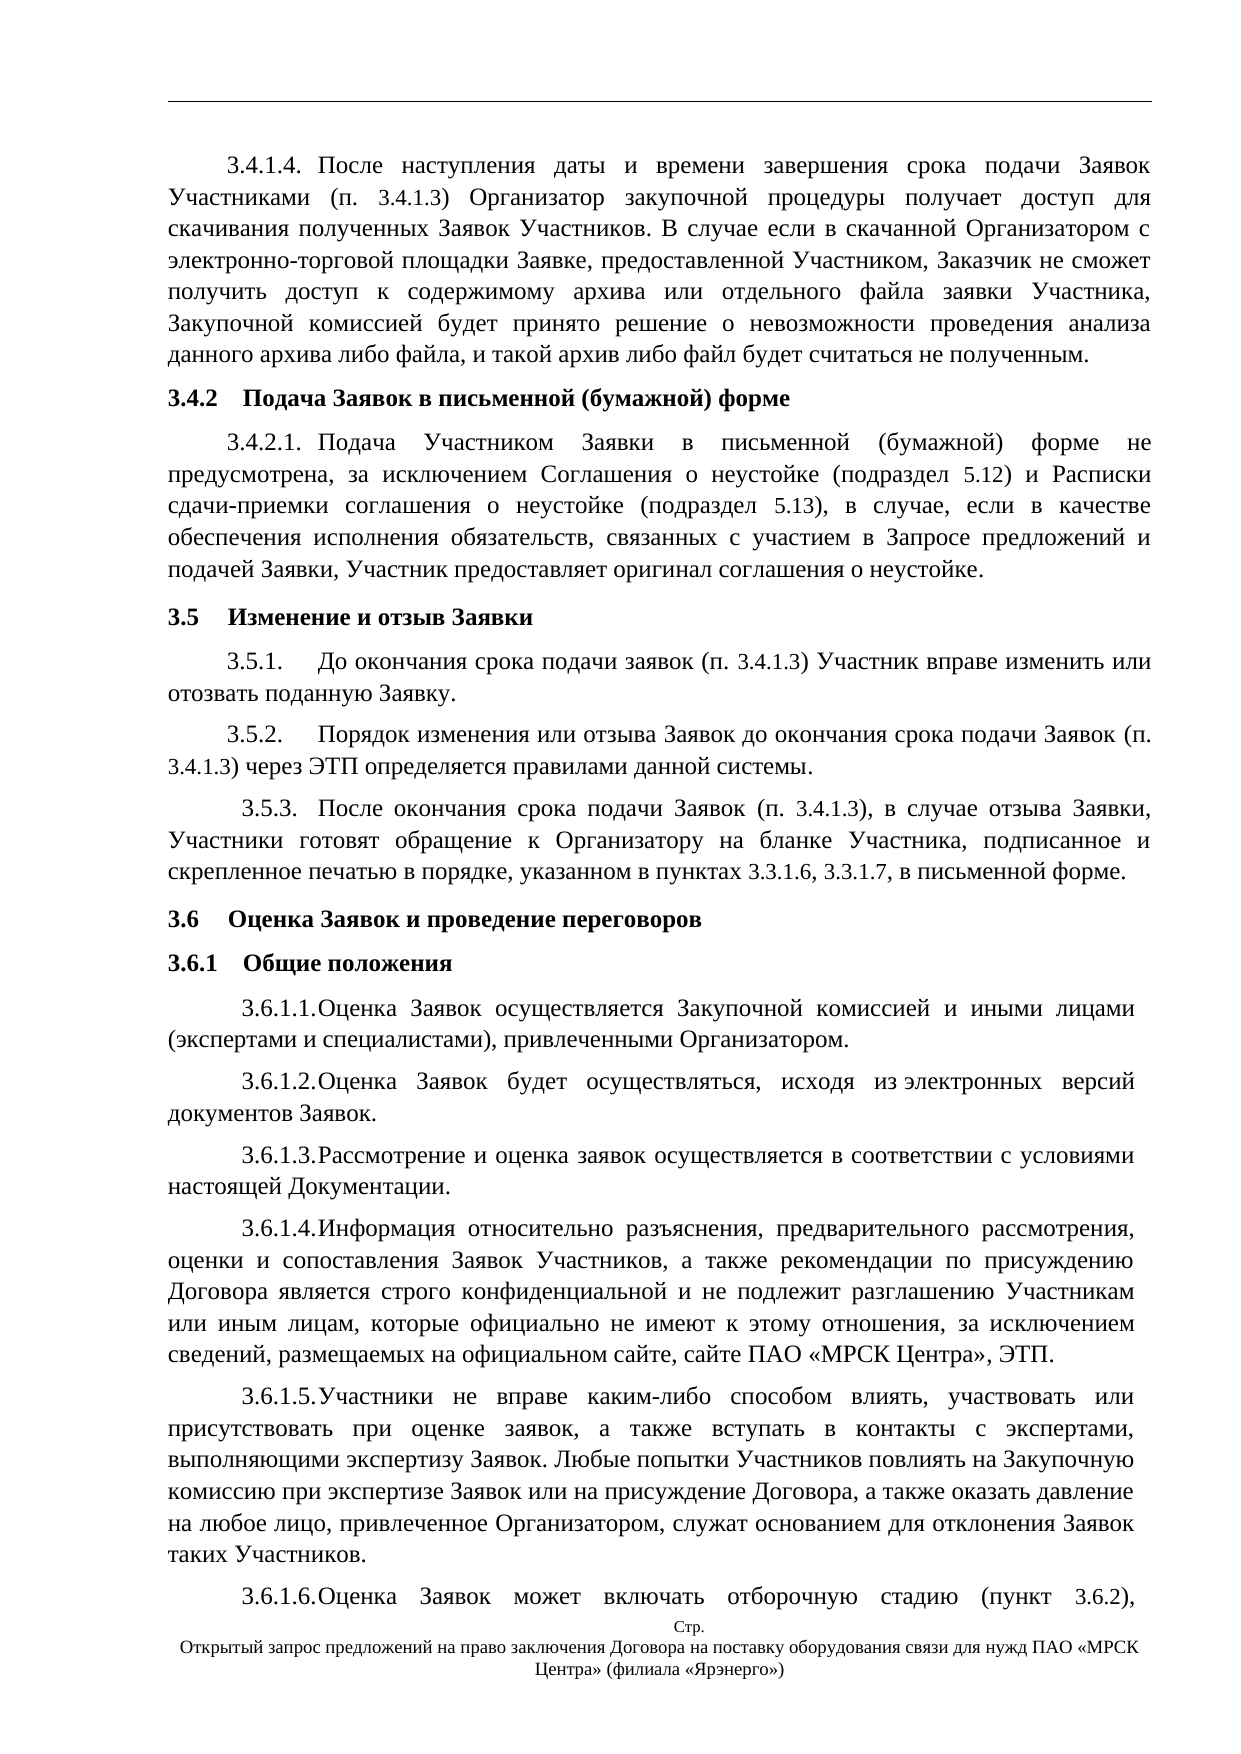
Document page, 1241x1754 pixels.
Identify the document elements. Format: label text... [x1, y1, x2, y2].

subtitle Общие положения [168, 948, 1152, 977]
subtitle Оценка Заявок и проведение переговоров [168, 904, 1152, 933]
list Рассмотрение и оценка заявок осуществляется в соответствии с условиями настоящей Документации. [168, 1140, 1135, 1200]
subtitle Подача Заявок в письменной (бумажной) форме [168, 383, 1152, 412]
list Подача Участником Заявки в письменной (бумажной) форме не предусмотрена, за исключением Соглашения о неустойке (подраздел 5.12) и Расписки сдачи-приемки соглашения о неустойке (подраздел 5.13), в случае, если в качестве обеспечения исполнения обязательств, связанных с участием в Запросе предложений и подачей Заявки, Участник предоставляет оригинал соглашения о неустойке. [168, 427, 1152, 582]
list Информация относительно разъяснения, предварительного рассмотрения, оценки и сопоставления Заявок Участников, а также рекомендации по присуждению Договора является строго конфиденциальной и не подлежит разглашению Участникам или иным лицам, которые официально не имеют к этому отношения, за исключением сведений, размещаемых на официальном сайте, сайте ПАО «МРСК Центра», ЭТП. [168, 1213, 1135, 1368]
list После окончания срока подачи Заявок (п. 3.4.1.3), в случае отзыва Заявки, Участники готовят обращение к Организатору на бланке Участника, подписанное и скрепленное печатью в порядке, указанном в пунктах 3.3.1.6, 3.3.1.7, в письменной форме. [168, 793, 1152, 885]
list Порядок изменения или отзыва Заявок до окончания срока подачи Заявок (п. 3.4.1.3) через ЭТП определяется правилами данной системы. [168, 719, 1152, 780]
list После наступления даты и времени завершения срока подачи Заявок Участниками (п. 3.4.1.3) Организатор закупочной процедуры получает доступ для скачивания полученных Заявок Участников. В случае если в скачанной Организатором с электронно-торговой площадки Заявке, предоставленной Участником, Заказчик не сможет получить доступ к содержимому архива или отдельного файла заявки Участника, Закупочной комиссией будет принято решение о невозможности проведения анализа данного архива либо файла, и такой архив либо файл будет считаться не полученным. [168, 150, 1152, 368]
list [168, 1581, 1135, 1610]
list До окончания срока подачи заявок (п. 3.4.1.3) Участник вправе изменить или отозвать поданную Заявку. [168, 646, 1152, 706]
list Оценка Заявок будет осуществляться, исходя из электронных версий документов Заявок. [168, 1066, 1135, 1126]
subtitle Изменение и отзыв Заявки [168, 602, 1152, 631]
list Участники не вправе каким-либо способом влиять, участвовать или присутствовать при оценке заявок, а также вступать в контакты с экспертами, выполняющими экспертизу Заявок. Любые попытки Участников повлиять на Закупочную комиссию при экспертизе Заявок или на присуждение Договора, а также оказать давление на любое лицо, привлеченное Организатором, служат основанием для отклонения Заявок таких Участников. [168, 1381, 1135, 1568]
list Оценка Заявок осуществляется Закупочной комиссией и иными лицами (экспертами и специалистами), привлеченными Организатором. [168, 993, 1135, 1053]
